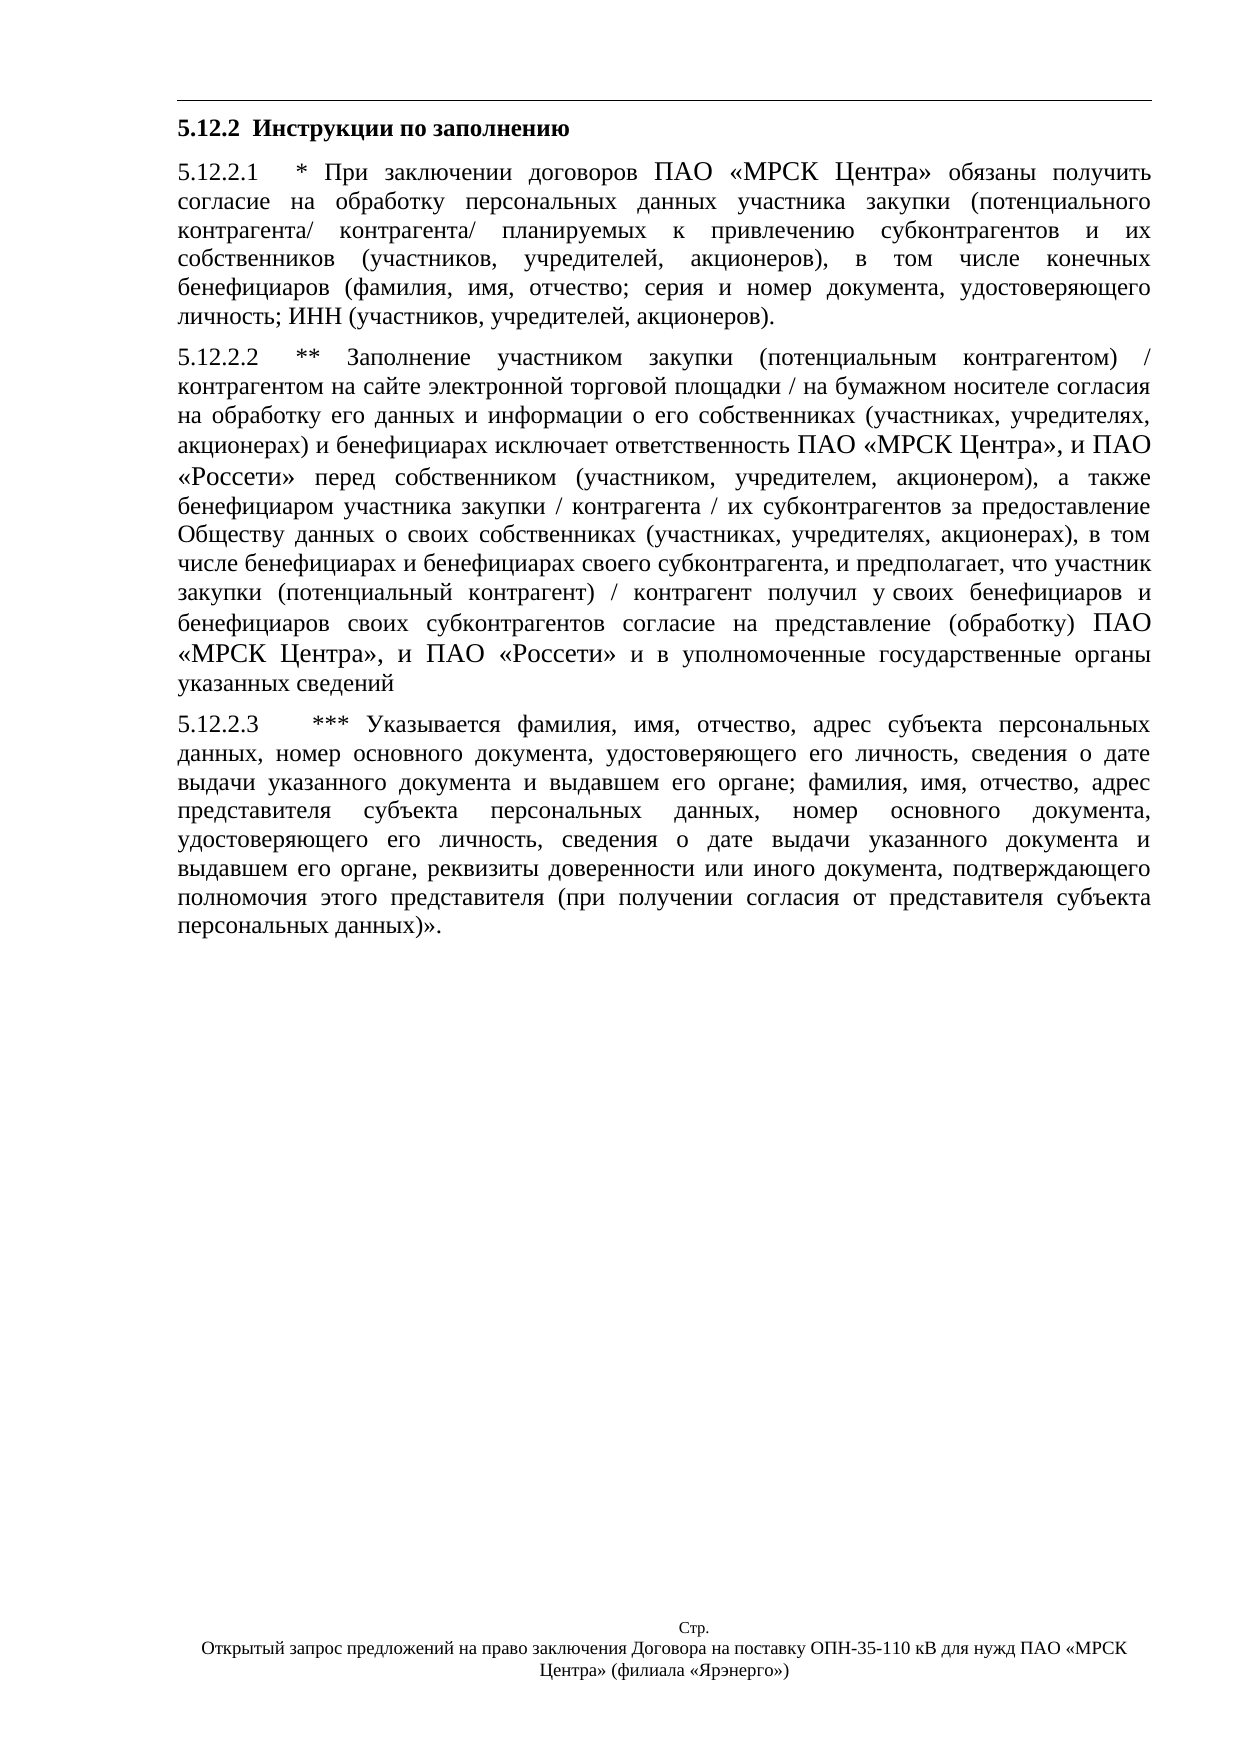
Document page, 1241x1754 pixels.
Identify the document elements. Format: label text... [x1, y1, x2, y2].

list ** Заполнение участником закупки (потенциальным контрагентом) / контрагентом на сайте электронной торговой площадки / на бумажном носителе согласия на обработку его данных и информации о его собственниках (участниках, учредителях, акционерах) и бенефициарах исключает ответственность ПАО «МРСК Центра», и ПАО «Россети» перед собственником (участником, учредителем, акционером), а также бенефициаром участника закупки / контрагента / их субконтрагентов за предоставление Обществу данных о своих собственниках (участниках, учредителях, акционерах), в том числе бенефициарах и бенефициарах своего субконтрагента, и предполагает, что участник закупки (потенциальный контрагент) / контрагент получил у своих бенефициаров и бенефициаров своих субконтрагентов согласие на представление (обработку) ПАО «МРСК Центра», и ПАО «Россети» и в уполномоченные государственные органы указанных сведений [177, 342, 1152, 697]
subtitle Инструкции по заполнению [177, 113, 1152, 142]
list *** Указывается фамилия, имя, отчество, адрес субъекта персональных данных, номер основного документа, удостоверяющего его личность, сведения о дате выдачи указанного документа и выдавшем его органе; фамилия, имя, отчество, адрес представителя субъекта персональных данных, номер основного документа, удостоверяющего его личность, сведения о дате выдачи указанного документа и выдавшем его органе, реквизиты доверенности или иного документа, подтверждающего полномочия этого представителя (при получении согласия от представителя субъекта персональных данных)». [177, 709, 1152, 939]
list * При заключении договоров ПАО «МРСК Центра» обязаны получить согласие на обработку персональных данных участника закупки (потенциального контрагента/ контрагента/ планируемых к привлечению субконтрагентов и их собственников (участников, учредителей, акционеров), в том числе конечных бенефициаров (фамилия, имя, отчество; серия и номер документа, удостоверяющего личность; ИНН (участников, учредителей, акционеров). [177, 155, 1152, 330]
